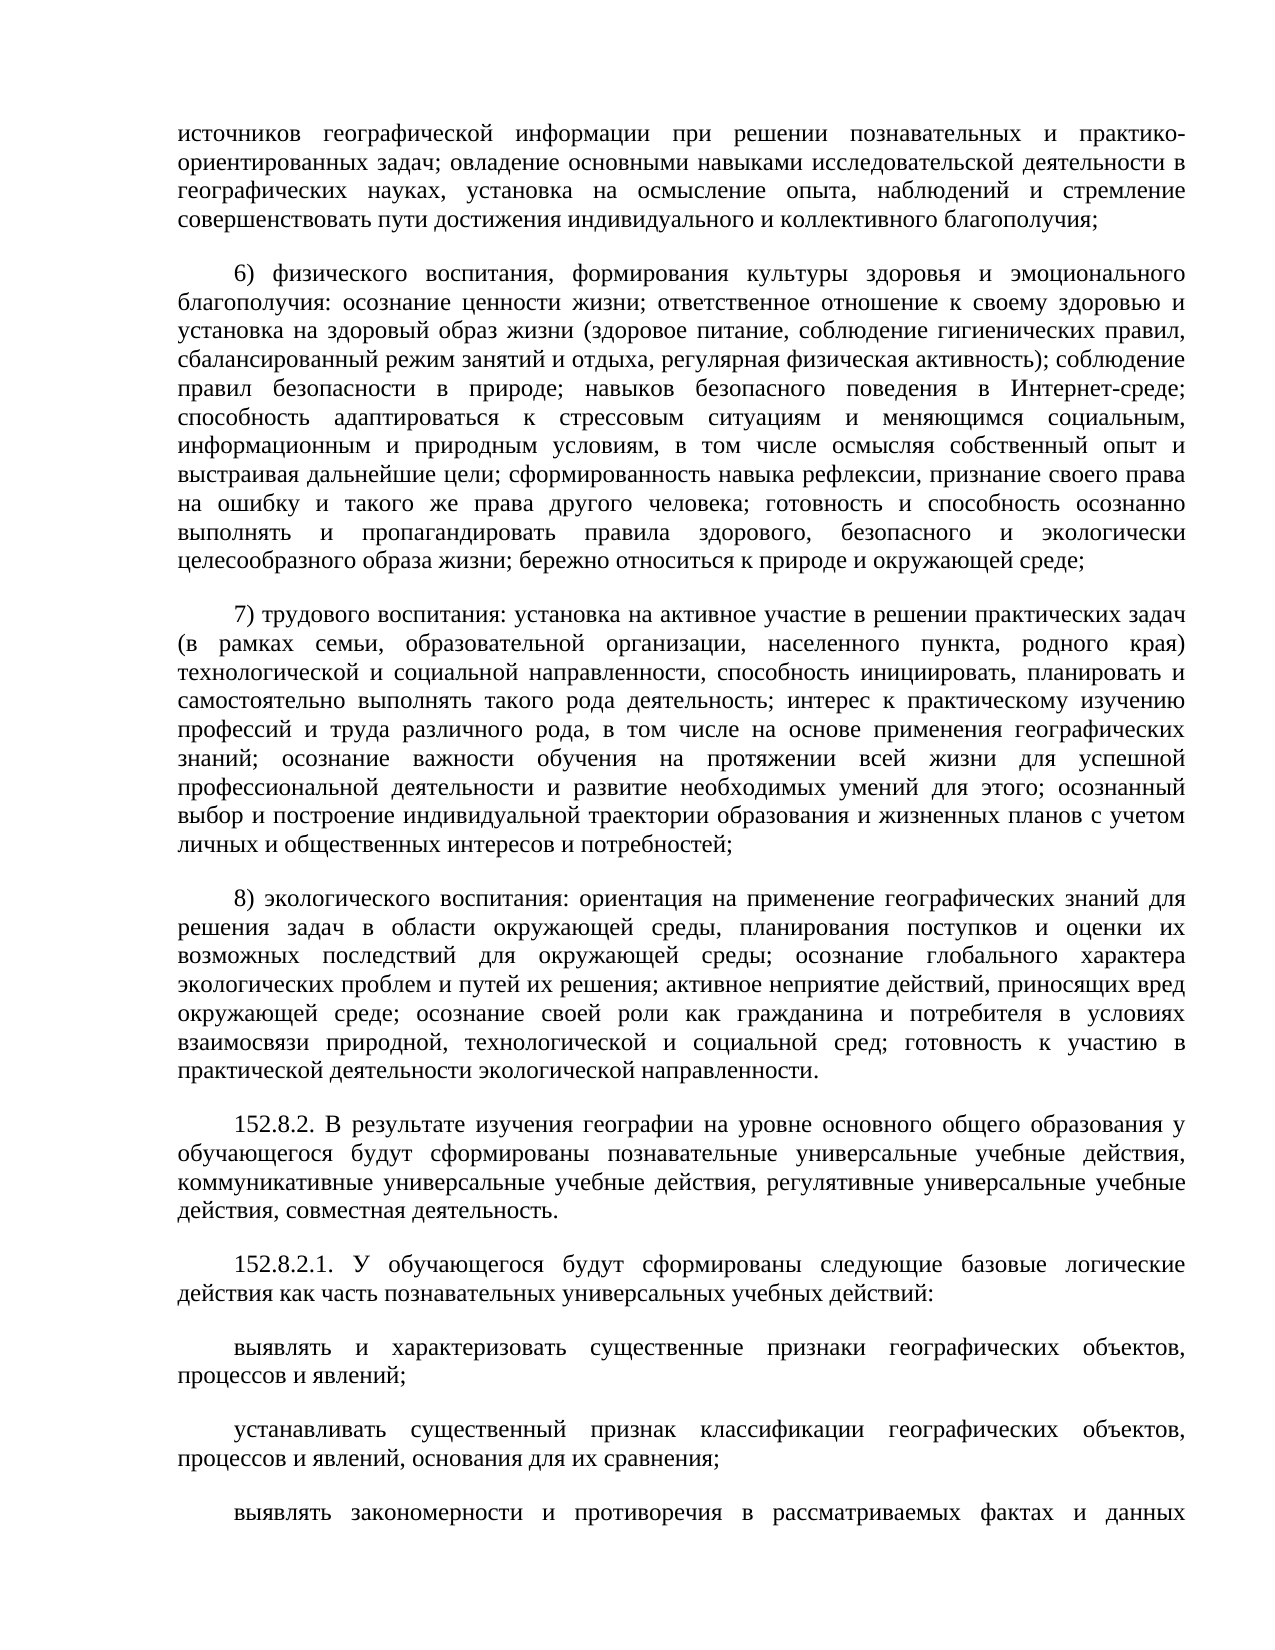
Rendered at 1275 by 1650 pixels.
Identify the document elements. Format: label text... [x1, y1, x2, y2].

text 7) трудового воспитания: установка на активное участие в решении практических задач (в рамках семьи, образовательной организации, населенного пункта, родного края) технологической и социальной направленности, способность инициировать, планировать и самостоятельно выполнять такого рода деятельность; интерес к практическому изучению профессий и труда различного рода, в том числе на основе применения географических знаний; осознание важности обучения на протяжении всей жизни для успешной профессиональной деятельности и развитие необходимых умений для этого; осознанный выбор и построение индивидуальной траектории образования и жизненных планов с учетом личных и общественных интересов и потребностей; [177, 599, 1186, 858]
text устанавливать существенный признак классификации географических объектов, процессов и явлений, основания для их сравнения; [177, 1414, 1186, 1472]
text 8) экологического воспитания: ориентация на применение географических знаний для решения задач в области окружающей среды, планирования поступков и оценки их возможных последствий для окружающей среды; осознание глобального характера экологических проблем и путей их решения; активное неприятие действий, приносящих вред окружающей среде; осознание своей роли как гражданина и потребителя в условиях взаимосвязи природной, технологической и социальной сред; готовность к участию в практической деятельности экологической направленности. [177, 883, 1186, 1084]
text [177, 1497, 1186, 1526]
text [177, 118, 1186, 233]
text 152.8.2. В результате изучения географии на уровне основного общего образования у обучающегося будут сформированы познавательные универсальные учебные действия, коммуникативные универсальные учебные действия, регулятивные универсальные учебные действия, совместная деятельность. [177, 1109, 1186, 1224]
text выявлять и характеризовать существенные признаки географических объектов, процессов и явлений; [177, 1332, 1186, 1389]
text 152.8.2.1. У обучающегося будут сформированы следующие базовые логические действия как часть познавательных универсальных учебных действий: [177, 1249, 1186, 1307]
text 6) физического воспитания, формирования культуры здоровья и эмоционального благополучия: осознание ценности жизни; ответственное отношение к своему здоровью и установка на здоровый образ жизни (здоровое питание, соблюдение гигиенических правил, сбалансированный режим занятий и отдыха, регулярная физическая активность); соблюдение правил безопасности в природе; навыков безопасного поведения в Интернет-среде; способность адаптироваться к стрессовым ситуациям и меняющимся социальным, информационным и природным условиям, в том числе осмысляя собственный опыт и выстраивая дальнейшие цели; сформированность навыка рефлексии, признание своего права на ошибку и такого же права другого человека; готовность и способность осознанно выполнять и пропагандировать правила здорового, безопасного и экологически целесообразного образа жизни; бережно относиться к природе и окружающей среде; [177, 258, 1186, 574]
